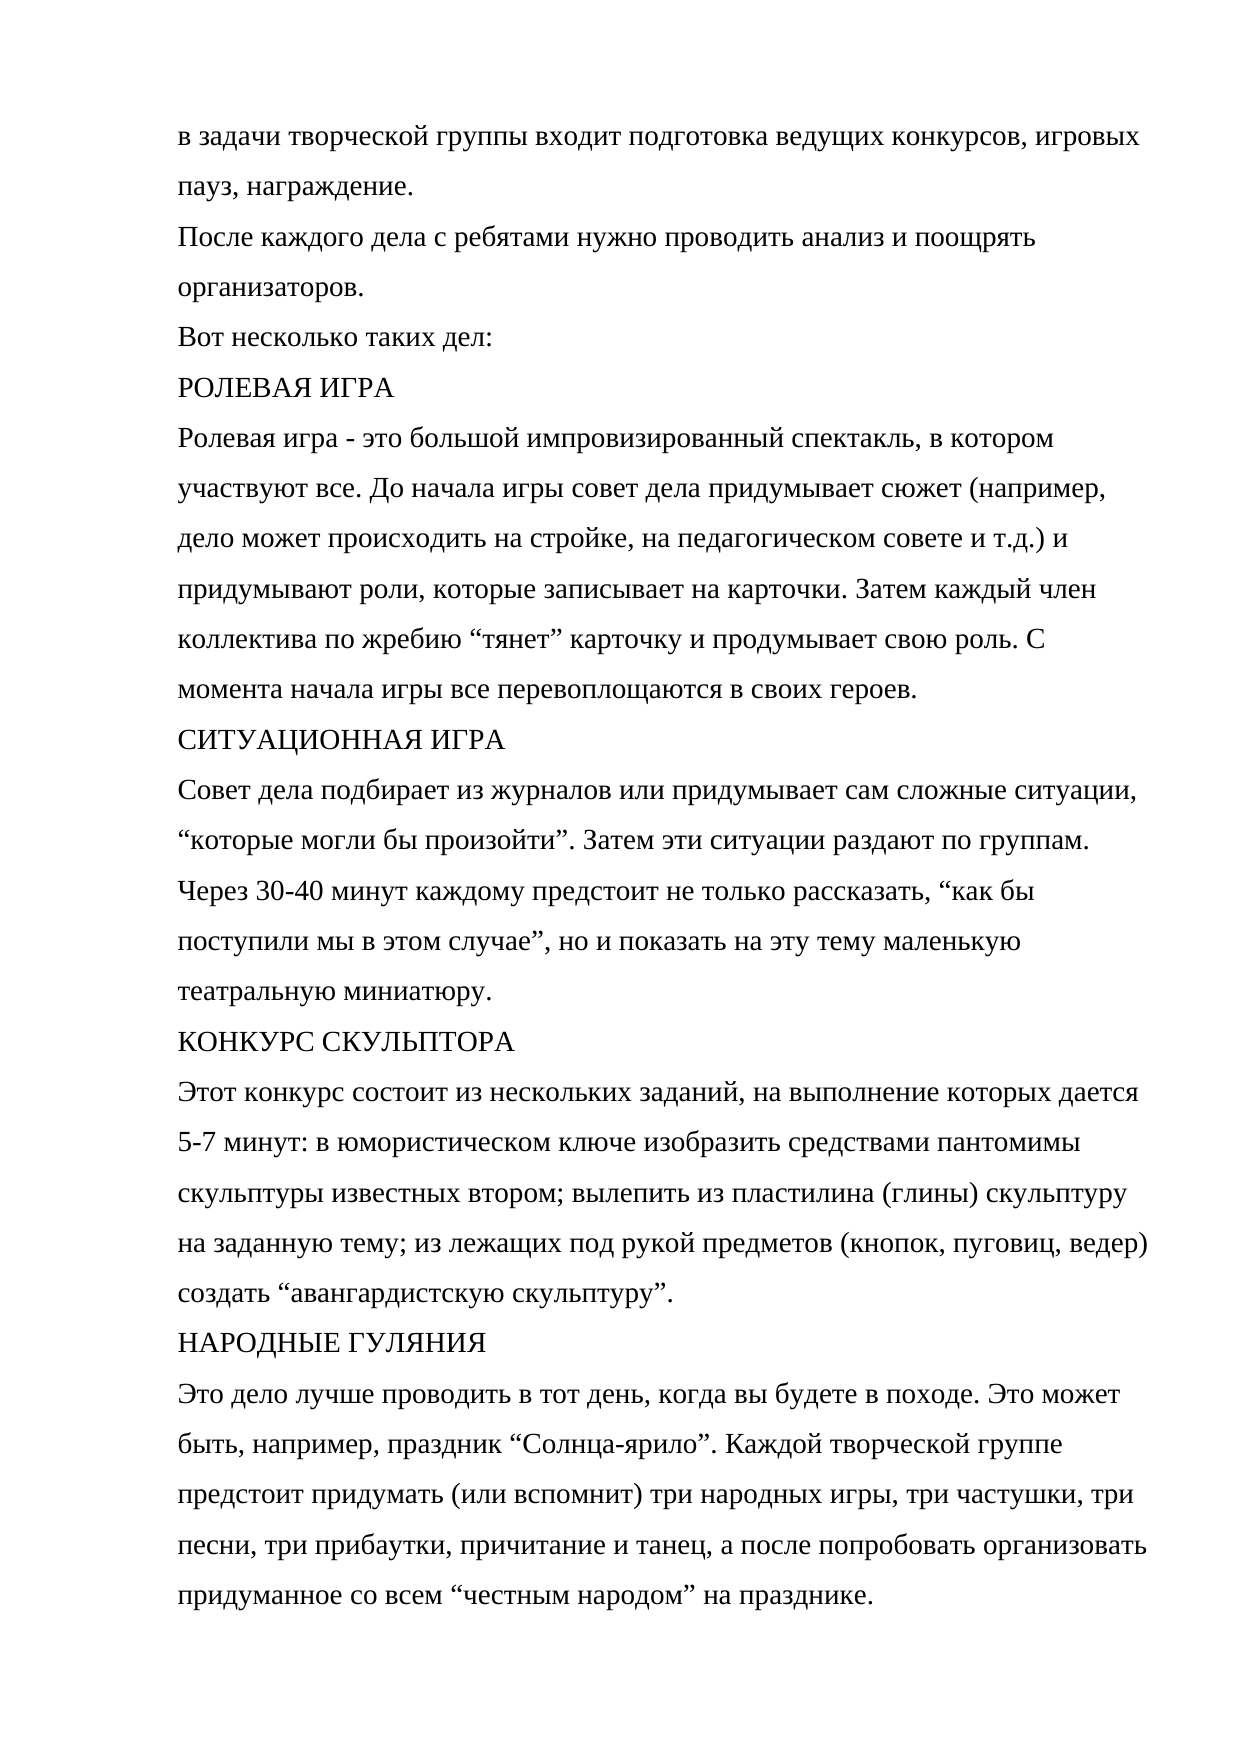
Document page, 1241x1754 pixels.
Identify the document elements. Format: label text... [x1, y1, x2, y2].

text в задачи творческой группы входит подготовка ведущих конкурсов, игровых пауз, награждение. [177, 118, 1152, 202]
text Этот конкурс состоит из нескольких заданий, на выполнение которых дается 5-7 минут: в юмористическом ключе изобразить средствами пантомимы скульптуры известных втором; вылепить из пластилина (глины) скульптуру на заданную тему; из лежащих под рукой предметов (кнопок, пуговиц, ведер) создать “авангардистскую скульптуру”. [177, 1074, 1152, 1309]
text Это дело лучше проводить в тот день, когда вы будете в походе. Это может быть, например, праздник “Солнца-ярило”. Каждой творческой группе предстоит придумать (или вспомнит) три народных игры, три частушки, три песни, три прибаутки, причитание и танец, а после попробовать организовать придуманное со всем “честным народом” на празднике. [177, 1376, 1152, 1611]
text РОЛЕВАЯ ИГРА [177, 370, 1152, 403]
text Вот несколько таких дел: [177, 319, 1152, 353]
text КОНКУРС СКУЛЬПТОРА [177, 1024, 1152, 1057]
text CИТУАЦИОННАЯ ИГРА [177, 722, 1152, 755]
text После каждого дела с ребятами нужно проводить анализ и поощрять организаторов. [177, 219, 1152, 303]
text Совет дела подбирает из журналов или придумывает сам сложные ситуации, “которые могли бы произойти”. Затем эти ситуации раздают по группам. Через 30-40 минут каждому предстоит не только рассказать, “как бы поступили мы в этом случае”, но и показать на эту тему маленькую театральную миниатюру. [177, 772, 1152, 1007]
text Ролевая игра - это большой импровизированный спектакль, в котором участвуют все. До начала игры совет дела придумывает сюжет (например, дело может происходить на стройке, на педагогическом совете и т.д.) и придумывают роли, которые записывает на карточки. Затем каждый член коллектива по жребию “тянет” карточку и продумывает свою роль. С момента начала игры все перевоплощаются в своих героев. [177, 420, 1152, 705]
text НАРОДНЫЕ ГУЛЯНИЯ [177, 1326, 1152, 1359]
